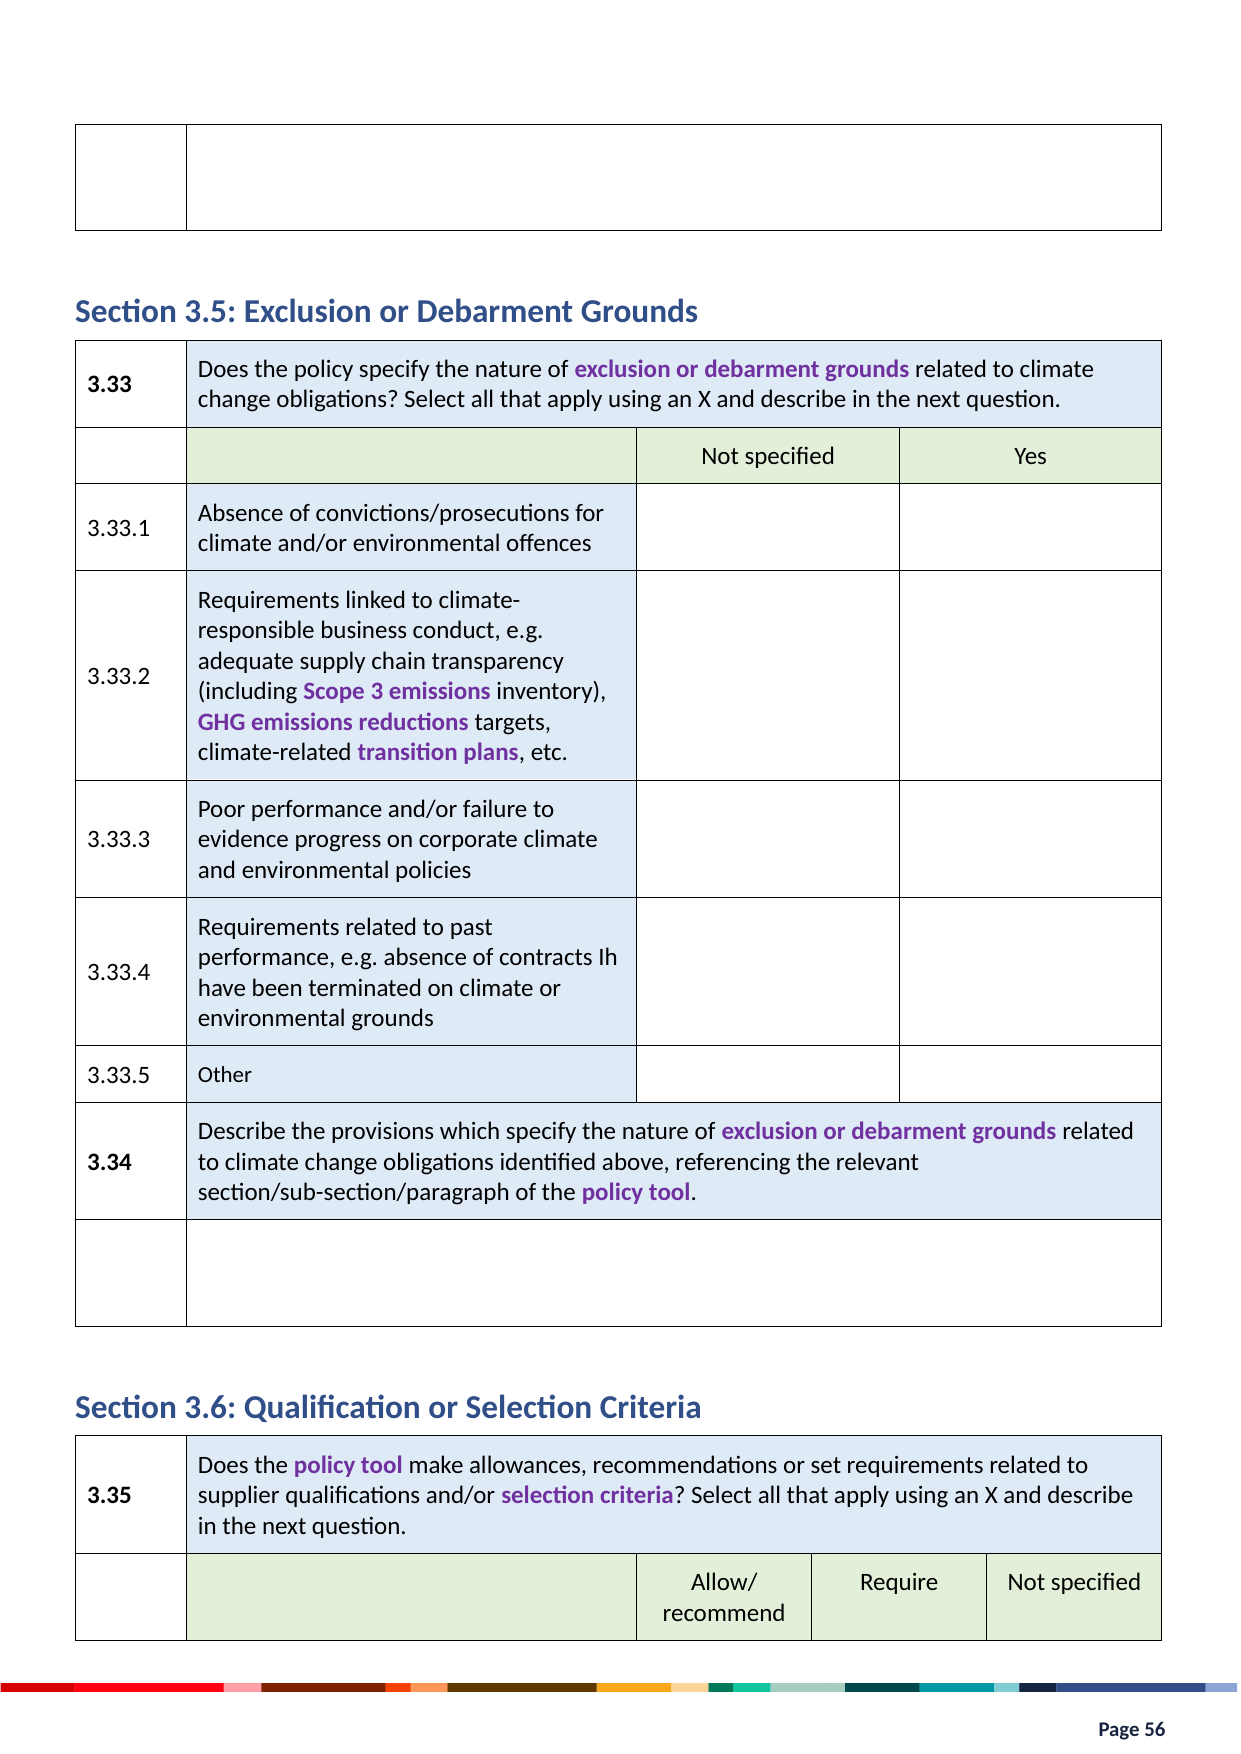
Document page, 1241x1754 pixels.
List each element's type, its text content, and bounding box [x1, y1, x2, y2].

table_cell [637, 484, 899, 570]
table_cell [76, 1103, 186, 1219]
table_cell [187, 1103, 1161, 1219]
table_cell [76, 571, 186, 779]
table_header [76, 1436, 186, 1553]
subtitle Section 3.5: Exclusion or Debarment Grounds [75, 291, 1165, 331]
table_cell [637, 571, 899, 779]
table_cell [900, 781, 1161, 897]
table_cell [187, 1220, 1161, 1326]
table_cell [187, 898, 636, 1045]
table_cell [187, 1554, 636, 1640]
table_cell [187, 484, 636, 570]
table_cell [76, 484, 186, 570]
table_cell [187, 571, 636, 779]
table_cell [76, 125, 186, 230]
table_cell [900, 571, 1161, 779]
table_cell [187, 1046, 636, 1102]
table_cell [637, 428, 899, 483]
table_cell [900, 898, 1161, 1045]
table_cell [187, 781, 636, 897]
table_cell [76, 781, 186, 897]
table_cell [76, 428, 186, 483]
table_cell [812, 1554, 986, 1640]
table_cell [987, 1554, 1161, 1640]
subtitle Section 3.6: Qualification or Selection Criteria [75, 1386, 1165, 1427]
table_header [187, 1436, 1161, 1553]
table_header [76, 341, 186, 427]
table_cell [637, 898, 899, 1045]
picture [0, 1683, 1236, 1692]
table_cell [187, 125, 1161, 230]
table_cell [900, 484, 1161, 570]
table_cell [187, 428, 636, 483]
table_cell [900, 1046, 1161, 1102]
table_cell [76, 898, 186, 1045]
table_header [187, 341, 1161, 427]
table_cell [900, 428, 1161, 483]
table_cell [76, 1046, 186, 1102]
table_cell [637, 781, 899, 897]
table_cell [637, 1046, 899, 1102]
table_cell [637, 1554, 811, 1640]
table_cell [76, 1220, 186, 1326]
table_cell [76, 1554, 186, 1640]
